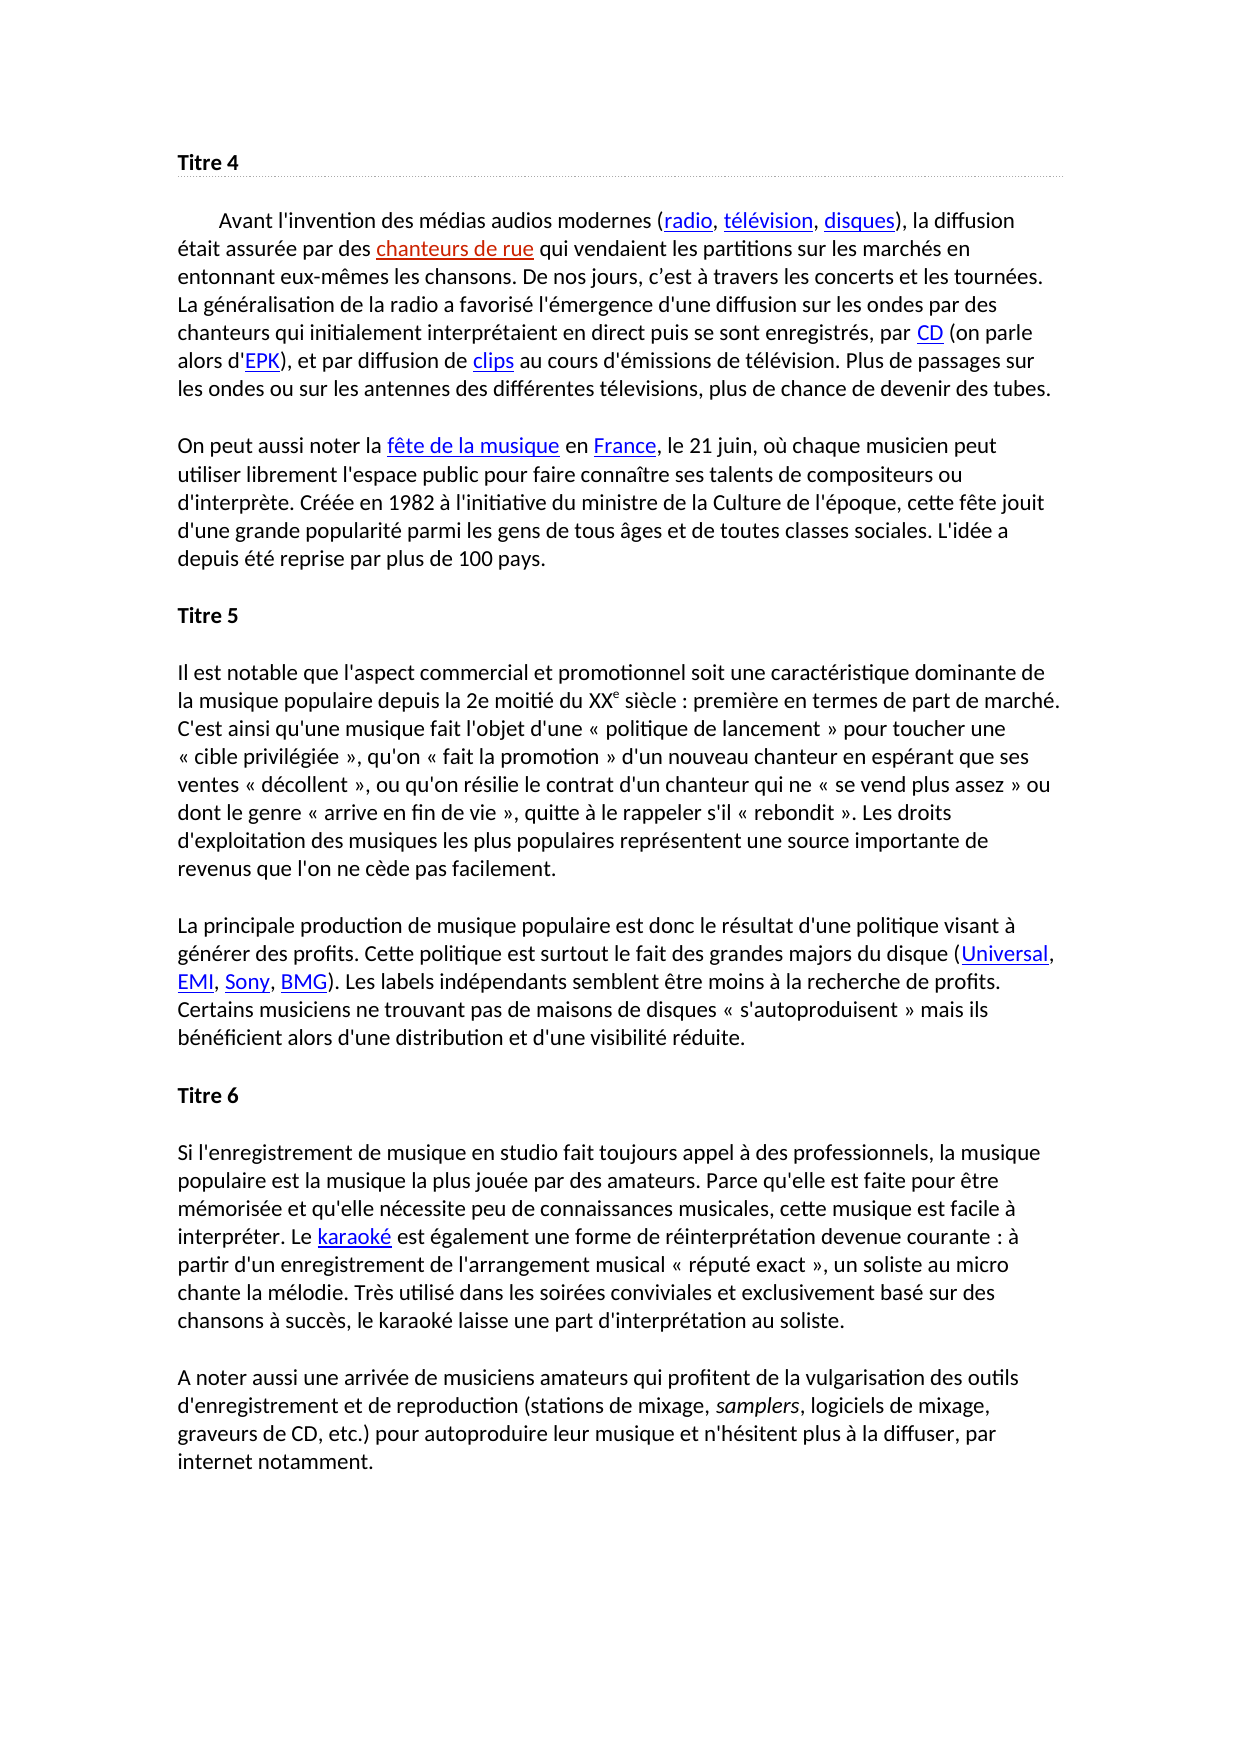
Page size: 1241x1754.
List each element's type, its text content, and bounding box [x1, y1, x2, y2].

text Titre 5 [177, 601, 1063, 629]
text Titre 4 [177, 148, 1063, 177]
text La principale production de musique populaire est donc le résultat d'une politique visant à générer des profits. Cette politique est surtout le fait des grandes majors du disque (Universal, EMI, Sony, BMG). Les labels indépendants semblent être moins à la recherche de profits. Certains musiciens ne trouvant pas de maisons de disques « s'autoproduisent » mais ils bénéficient alors d'une distribution et d'une visibilité réduite. [177, 911, 1063, 1052]
text Il est notable que l'aspect commercial et promotionnel soit une caractéristique dominante de la musique populaire depuis la 2e moitié du XXe siècle : première en termes de part de marché. C'est ainsi qu'une musique fait l'objet d'une « politique de lancement » pour toucher une « cible privilégiée », qu'on « fait la promotion » d'un nouveau chanteur en espérant que ses ventes « décollent », ou qu'on résilie le contrat d'un chanteur qui ne « se vend plus assez » ou dont le genre « arrive en fin de vie », quitte à le rappeler s'il « rebondit ». Les droits d'exploitation des musiques les plus populaires représentent une source importante de revenus que l'on ne cède pas facilement. [177, 658, 1063, 882]
text A noter aussi une arrivée de musiciens amateurs qui profitent de la vulgarisation des outils d'enregistrement et de reproduction (stations de mixage, samplers, logiciels de mixage, graveurs de CD, etc.) pour autoproduire leur musique et n'hésitent plus à la diffuser, par internet notamment. [177, 1363, 1063, 1475]
text On peut aussi noter la fête de la musique en France, le 21 juin, où chaque musicien peut utiliser librement l'espace public pour faire connaître ses talents de compositeurs ou d'interprète. Créée en 1982 à l'initiative du ministre de la Culture de l'époque, cette fête jouit d'une grande popularité parmi les gens de tous âges et de toutes classes sociales. L'idée a depuis été reprise par plus de 100 pays. [177, 432, 1063, 572]
text Avant l'invention des médias audios modernes (radio, télévision, disques), la diffusion était assurée par des chanteurs de rue qui vendaient les partitions sur les marchés en entonnant eux-mêmes les chansons. De nos jours, c’est à travers les concerts et les tournées. La généralisation de la radio a favorisé l'émergence d'une diffusion sur les ondes par des chanteurs qui initialement interprétaient en direct puis se sont enregistrés, par CD (on parle alors d'EPK), et par diffusion de clips au cours d'émissions de télévision. Plus de passages sur les ondes ou sur les antennes des différentes télevisions, plus de chance de devenir des tubes. [177, 206, 1063, 402]
text Si l'enregistrement de musique en studio fait toujours appel à des professionnels, la musique populaire est la musique la plus jouée par des amateurs. Parce qu'elle est faite pour être mémorisée et qu'elle nécessite peu de connaissances musicales, cette musique est facile à interpréter. Le karaoké est également une forme de réinterprétation devenue courante : à partir d'un enregistrement de l'arrangement musical « réputé exact », un soliste au micro chante la mélodie. Très utilisé dans les soirées conviviales et exclusivement basé sur des chansons à succès, le karaoké laisse une part d'interprétation au soliste. [177, 1138, 1063, 1334]
text Titre 6 [177, 1081, 1063, 1109]
